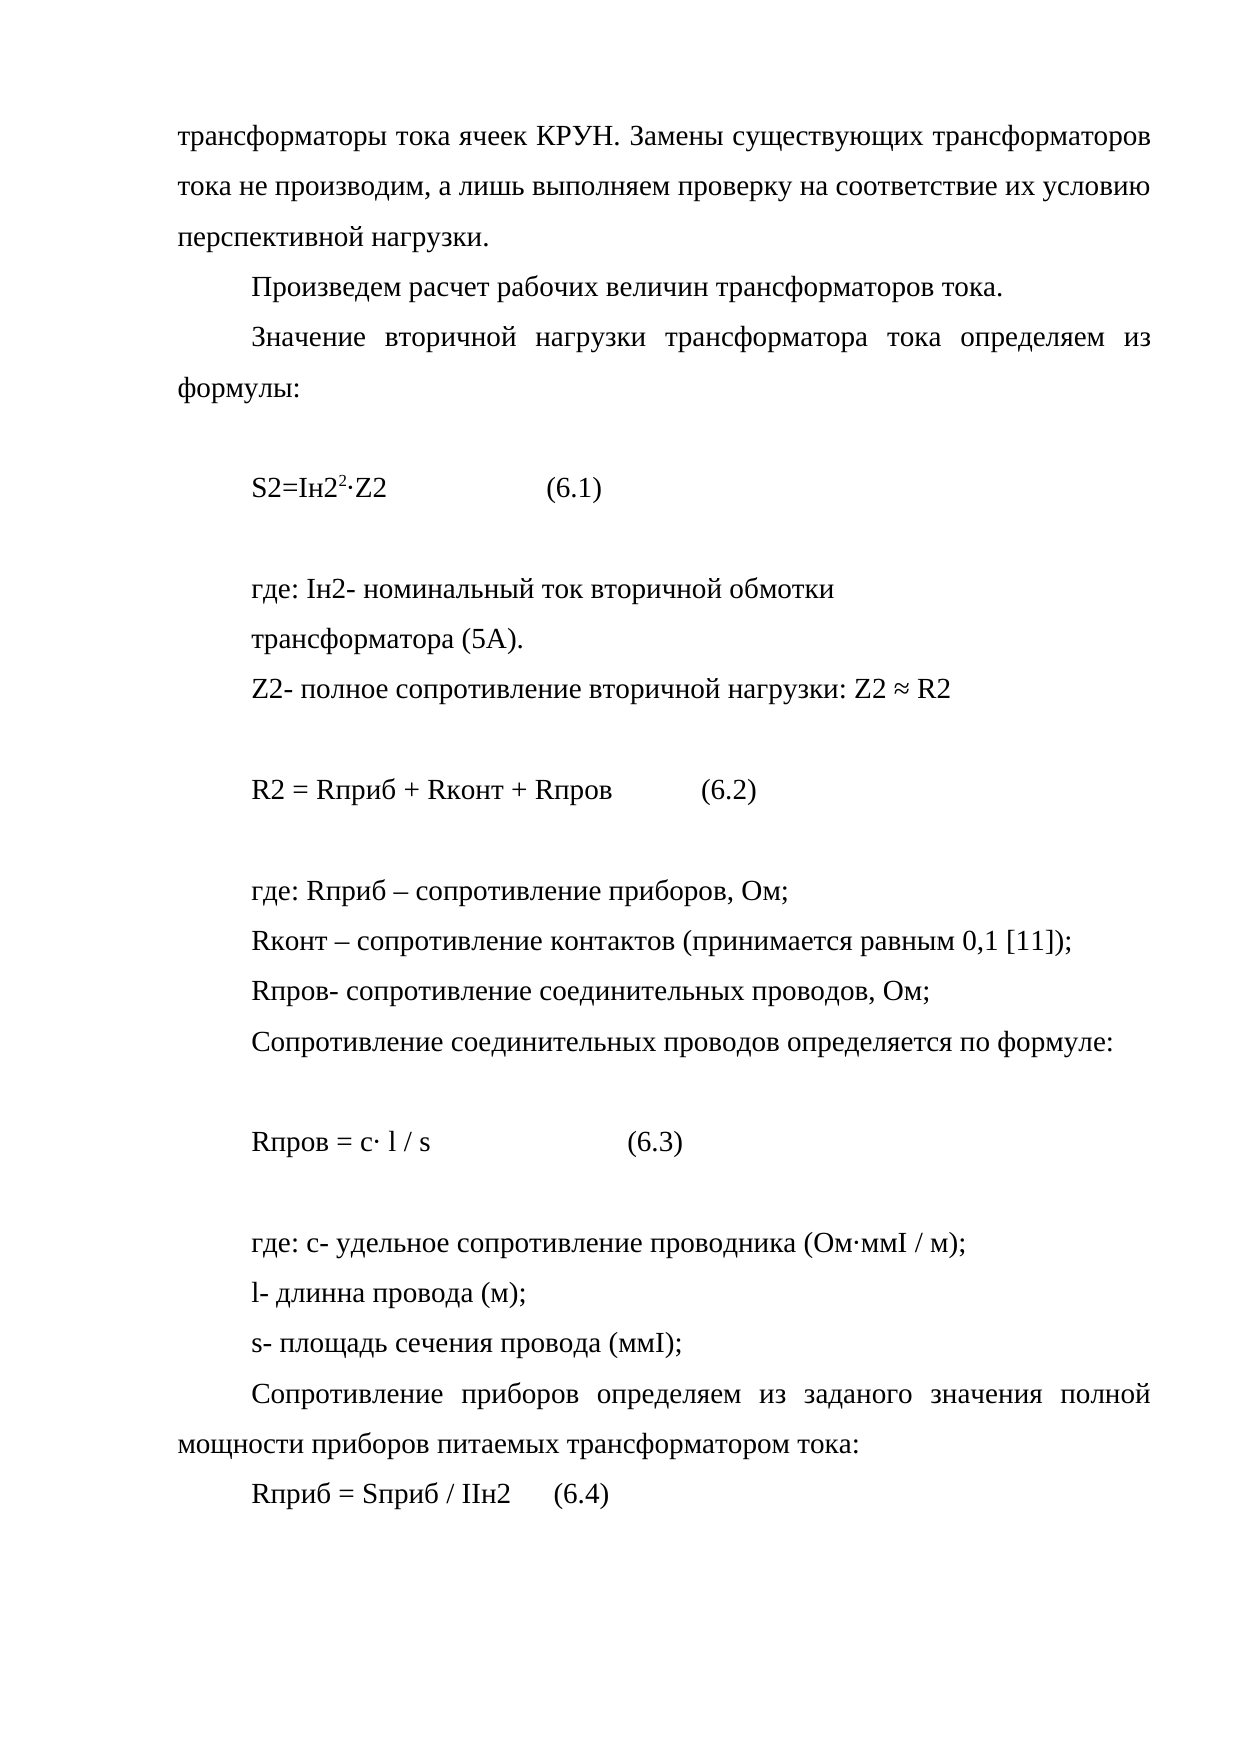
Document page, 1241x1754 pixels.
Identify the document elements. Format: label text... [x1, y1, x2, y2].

text Rконт – сопротивление контактов (принимается равным 0,1 [11]); [177, 923, 1152, 957]
text l- длинна провода (м); [177, 1275, 1152, 1309]
text где: Rприб – сопротивление приборов, Ом; [177, 873, 1152, 906]
text где: с- удельное сопротивление проводника (Ом·ммІ / м); [177, 1225, 1152, 1258]
text Rприб = Sприб / IІн2 (6.4) [177, 1477, 1152, 1510]
text Z2- полное сопротивление вторичной нагрузки: Z2 ≈ R2 [177, 672, 1152, 705]
text где: Iн2- номинальный ток вторичной обмотки [177, 571, 1152, 604]
text S2=Iн22·Z2 (6.1) [177, 470, 1152, 504]
text R2 = Rприб + Rконт + Rпров (6.2) [177, 772, 1152, 806]
text s- площадь сечения провода (ммІ); [177, 1326, 1152, 1359]
text трансформатора (5А). [177, 621, 1152, 655]
text Rпров- сопротивление соединительных проводов, Ом; [177, 973, 1152, 1007]
text Сопротивление соединительных проводов определяется по формуле: [177, 1024, 1152, 1057]
text Значение вторичной нагрузки трансформатора тока определяем из формулы: [177, 319, 1152, 403]
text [177, 118, 1152, 252]
text Произведем расчет рабочих величин трансформаторов тока. [177, 269, 1152, 303]
text Сопротивление приборов определяем из заданого значения полной мощности приборов питаемых трансформатором тока: [177, 1376, 1152, 1460]
text Rпров = с· l / s (6.3) [177, 1124, 1152, 1158]
